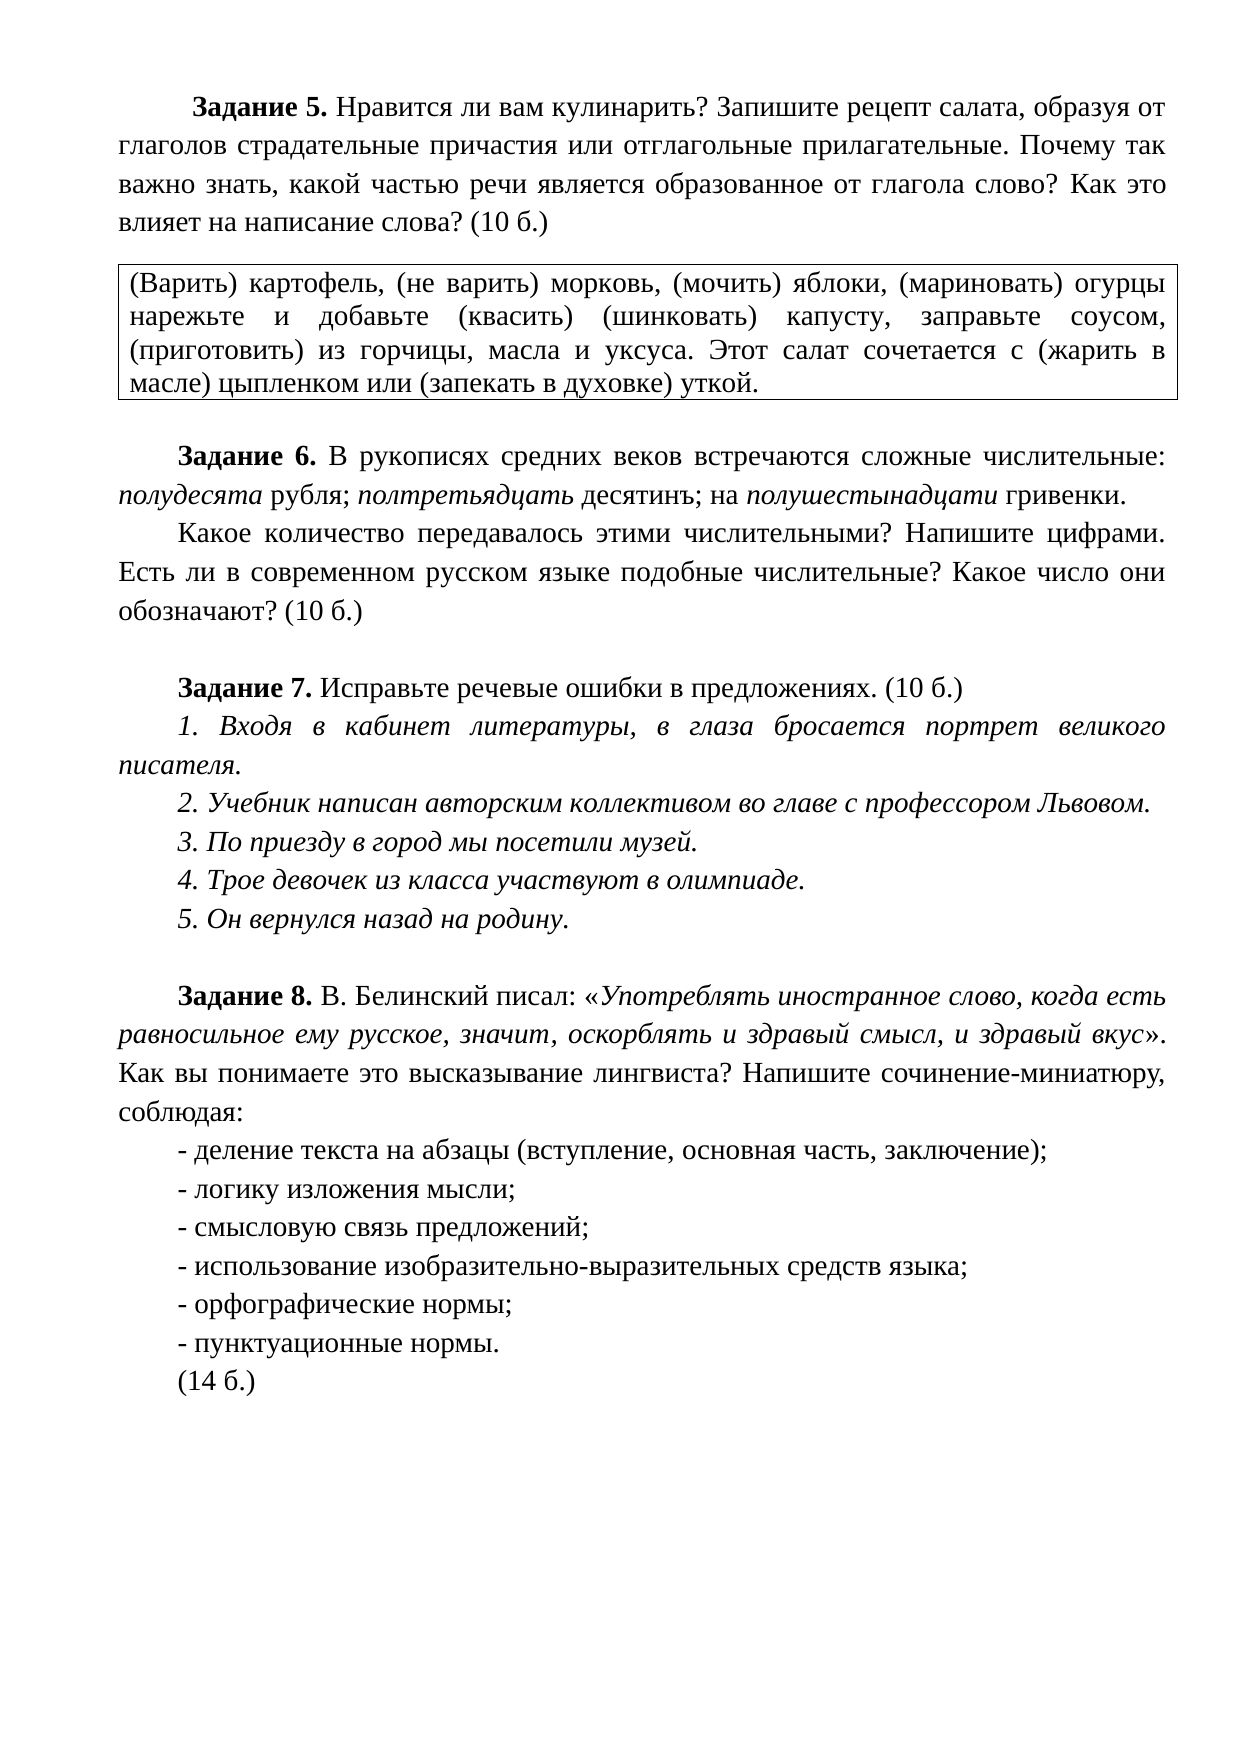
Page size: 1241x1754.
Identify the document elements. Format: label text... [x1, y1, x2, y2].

text Задание 7. Исправьте речевые ошибки в предложениях. (10 б.) [118, 670, 1167, 703]
text Задание 5. Нравится ли вам кулинарить? Запишите рецепт салата, образуя от глаголов страдательные причастия или отглагольные прилагательные. Почему так важно знать, какой частью речи является образованное от глагола слово? Как это влияет на написание слова? (10 б.) [118, 89, 1167, 238]
text - логику изложения мысли; [118, 1171, 1167, 1204]
text - смысловую связь предложений; [118, 1209, 1167, 1243]
text 1. Входя в кабинет литературы, в глаза бросается портрет великого писателя. [118, 708, 1167, 780]
text Какое количество передавалось этими числительными? Напишите цифрами. Есть ли в современном русском языке подобные числительные? Какое число они обозначают? (10 б.) [118, 516, 1167, 626]
text 4. Трое девочек из класса участвуют в олимпиаде. [118, 862, 1167, 896]
text 2. Учебник написан авторским коллективом во главе с профессором Львовом. [118, 785, 1167, 819]
text (14 б.) [118, 1363, 1167, 1397]
text - использование изобразительно-выразительных средств языка; [118, 1248, 1167, 1281]
text - орфографические нормы; [118, 1286, 1167, 1320]
text Задание 8. В. Белинский писал: «Употреблять иностранное слово, когда есть равносильное ему русское, значит, оскорблять и здравый смысл, и здравый вкус». Как вы понимаете это высказывание лингвиста? Напишите сочинение-миниатюру, соблюдая: [118, 978, 1167, 1127]
text 5. Он вернулся назад на родину. [118, 901, 1167, 934]
text - пунктуационные нормы. [118, 1325, 1167, 1358]
table_header (Варить) картофель, (не варить) морковь, (мочить) яблоки, (мариновать) огурцы нарежьте и добавьте (квасить) (шинковать) капусту, заправьте соусом, (приготовить) из горчицы, масла и уксуса. Этот салат сочетается с (жарить в масле) цыпленком или (запекать в духовке) уткой. [119, 265, 1177, 399]
text Задание 6. В рукописях средних веков встречаются сложные числительные: полудесята рубля; полтретьядцать десятинъ; на полушестынадцати гривенки. [118, 438, 1167, 511]
text - деление текста на абзацы (вступление, основная часть, заключение); [118, 1132, 1167, 1166]
text 3. По приезду в город мы посетили музей. [118, 824, 1167, 857]
